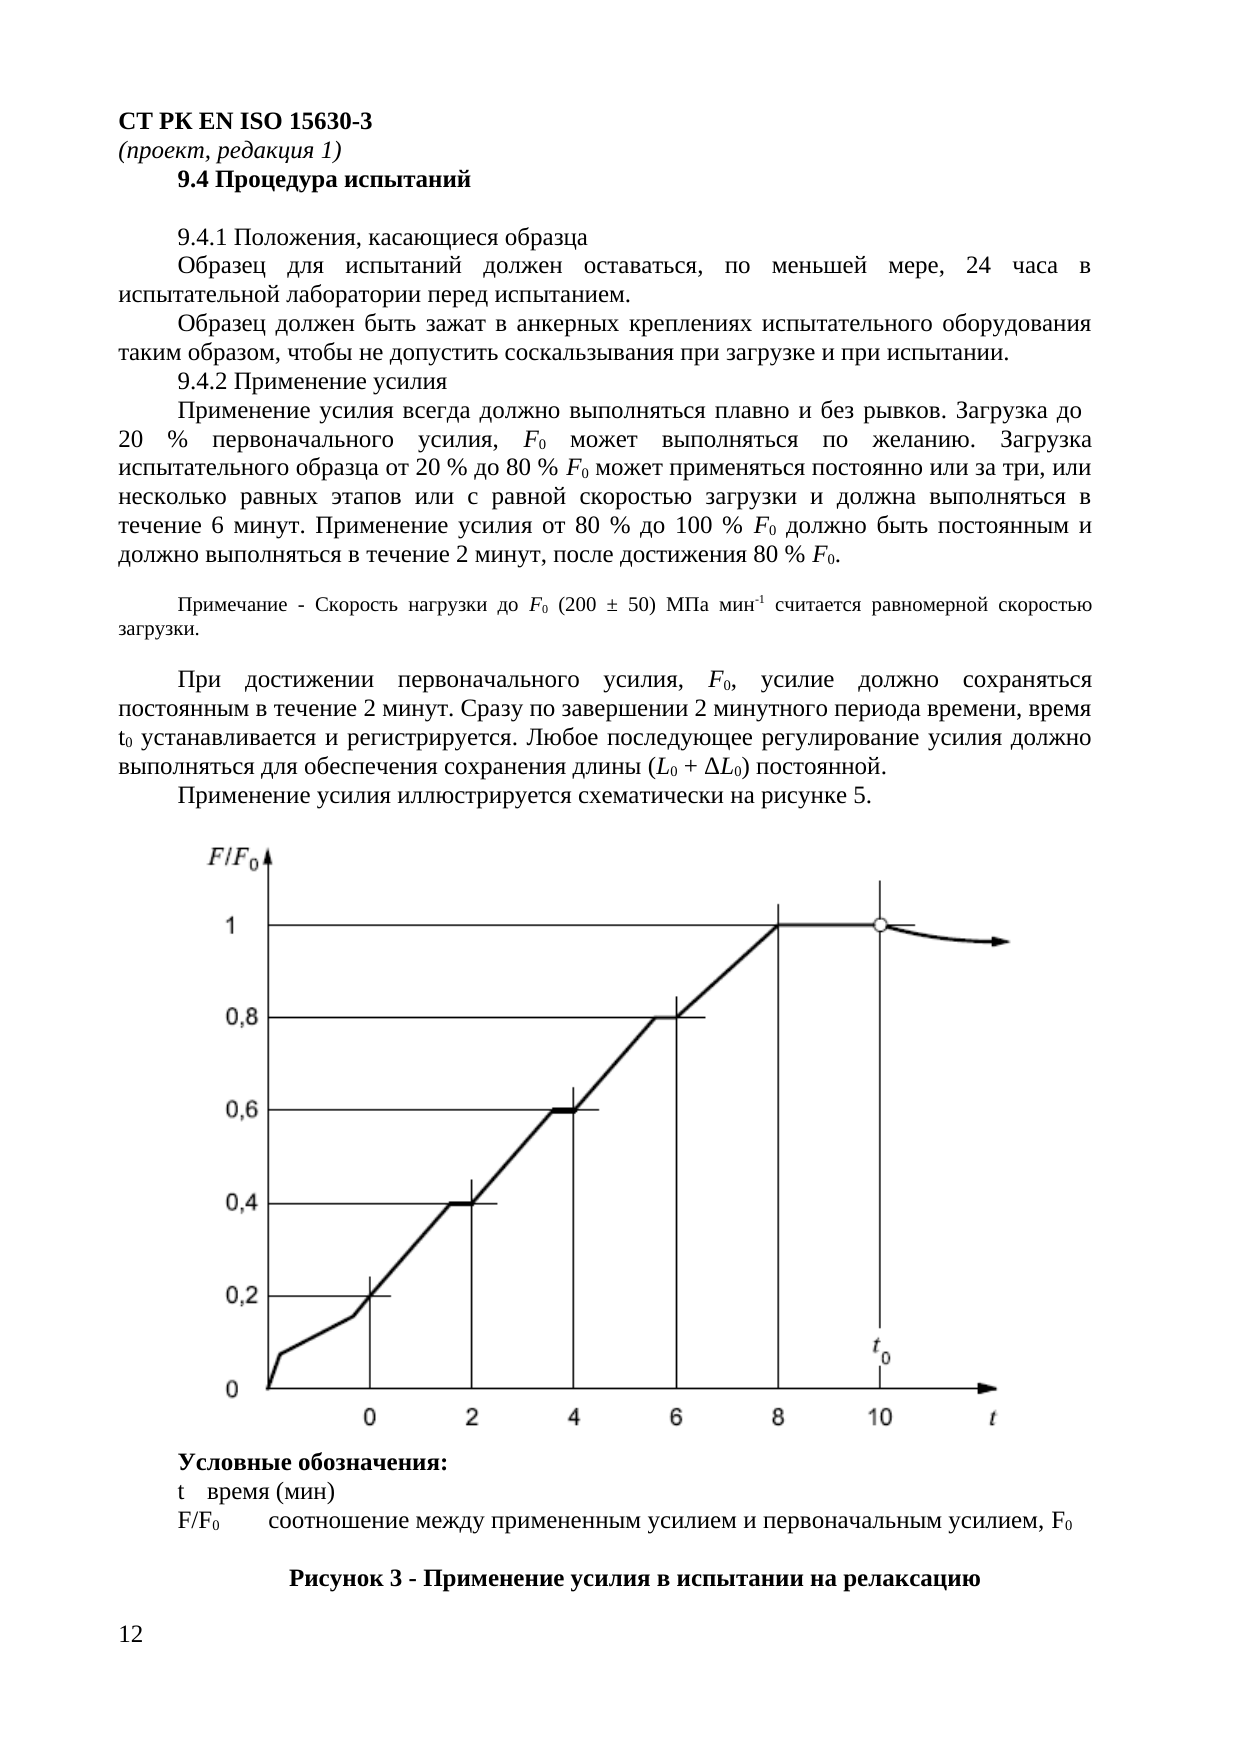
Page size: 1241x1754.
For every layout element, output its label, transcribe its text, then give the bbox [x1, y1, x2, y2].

text 9.4.1 Положения, касающиеся образца [118, 222, 1092, 250]
text Образец должен быть зажат в анкерных креплениях испытательного оборудования таким образом, чтобы не допустить соскальзывания при загрузке и при испытании. [118, 308, 1092, 366]
text При достижении первоначального усилия, F0, усилие должно сохраняться постоянным в течение 2 минут. Сразу по завершении 2 минутного периода времени, время t0 устанавливается и регистрируется. Любое последующее регулирование усилия должно выполняться для обеспечения сохранения длины (L0 + ΔL0) постоянной. [118, 664, 1092, 779]
text Образец для испытаний должен оставаться, по меньшей мере, 24 часа в испытательной лаборатории перед испытанием. [118, 251, 1092, 308]
text t время (мин) [118, 1476, 1092, 1505]
text Применение усилия иллюстрируется схематически на рисунке 5. [118, 780, 1092, 808]
text F/F0 соотношение между примененным усилием и первоначальным усилием, F0 [118, 1505, 1092, 1534]
text Условные обозначения: [118, 1447, 1092, 1476]
text Применение усилия всегда должно выполняться плавно и без рывков. Загрузка до 20 % первоначального усилия, F0 может выполняться по желанию. Загрузка испытательного образца от 20 % до 80 % F0 может применяться постоянно или за три, или несколько равных этапов или с равной скоростью загрузки и должна выполняться в течение 6 минут. Применение усилия от 80 % до 100 % F0 должно быть постоянным и должно выполняться в течение 2 минут, после достижения 80 % F0. [118, 395, 1092, 567]
text 9.4 Процедура испытаний [118, 164, 1092, 192]
text Примечание - Скорость нагрузки до F0 (200 ± 50) МПа мин-1 считается равномерной скоростью загрузки. [118, 592, 1092, 640]
text Рисунок 3 - Применение усилия в испытании на релаксацию [118, 1563, 1092, 1592]
text 9.4.2 Применение усилия [118, 366, 1092, 395]
